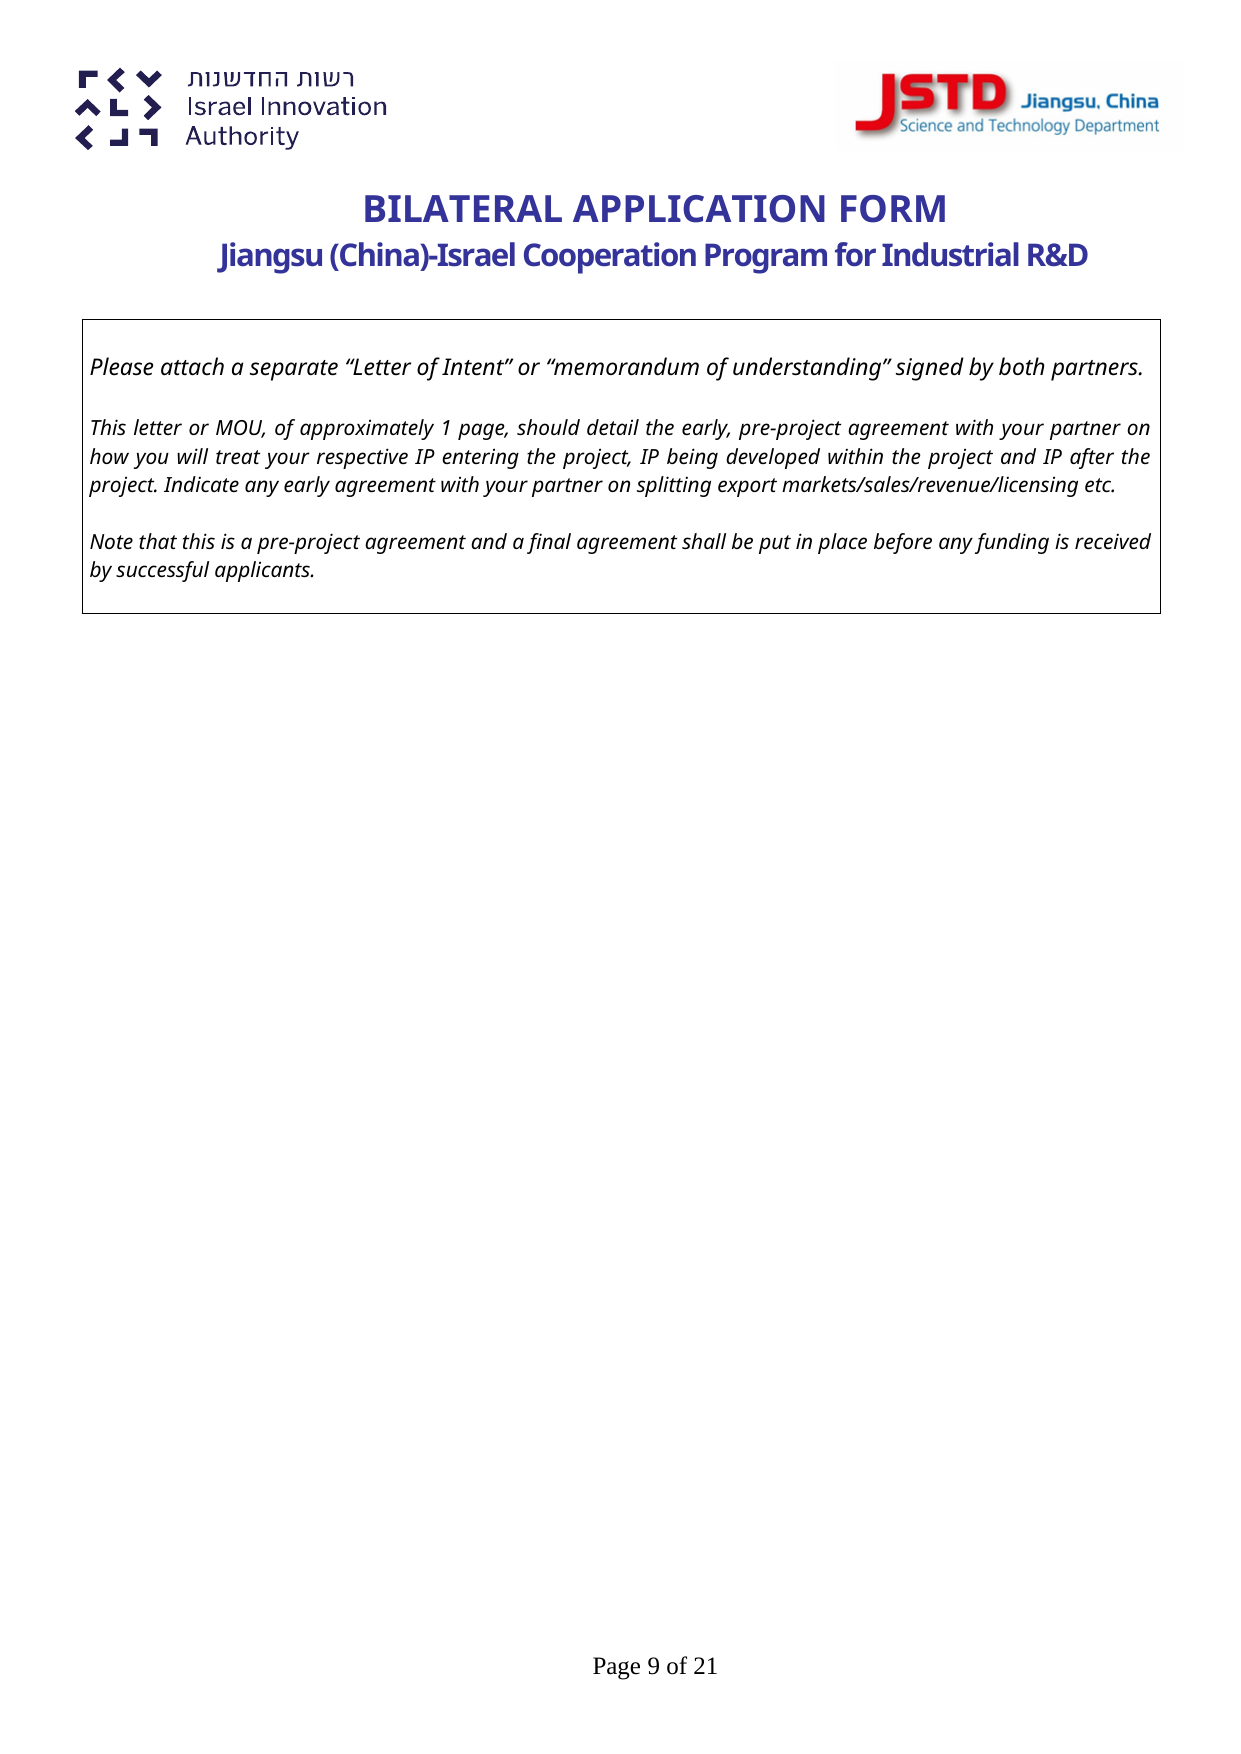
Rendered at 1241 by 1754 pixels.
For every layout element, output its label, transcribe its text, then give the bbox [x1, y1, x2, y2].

table_cell Please attach a separate “Letter of Intent” or “memorandum of understanding” signed by both partners. This letter or MOU, of approximately 1 page, should detail the early, pre-project agreement with your partner on how you will treat your respective IP entering the project, IP being developed within the project and IP after the project. Indicate any early agreement with your partner on splitting export markets/sales/revenue/licensing etc. Note that this is a pre-project agreement and a final agreement shall be put in place before any funding is received by successful applicants. [83, 320, 1160, 612]
picture [833, 59, 1183, 151]
